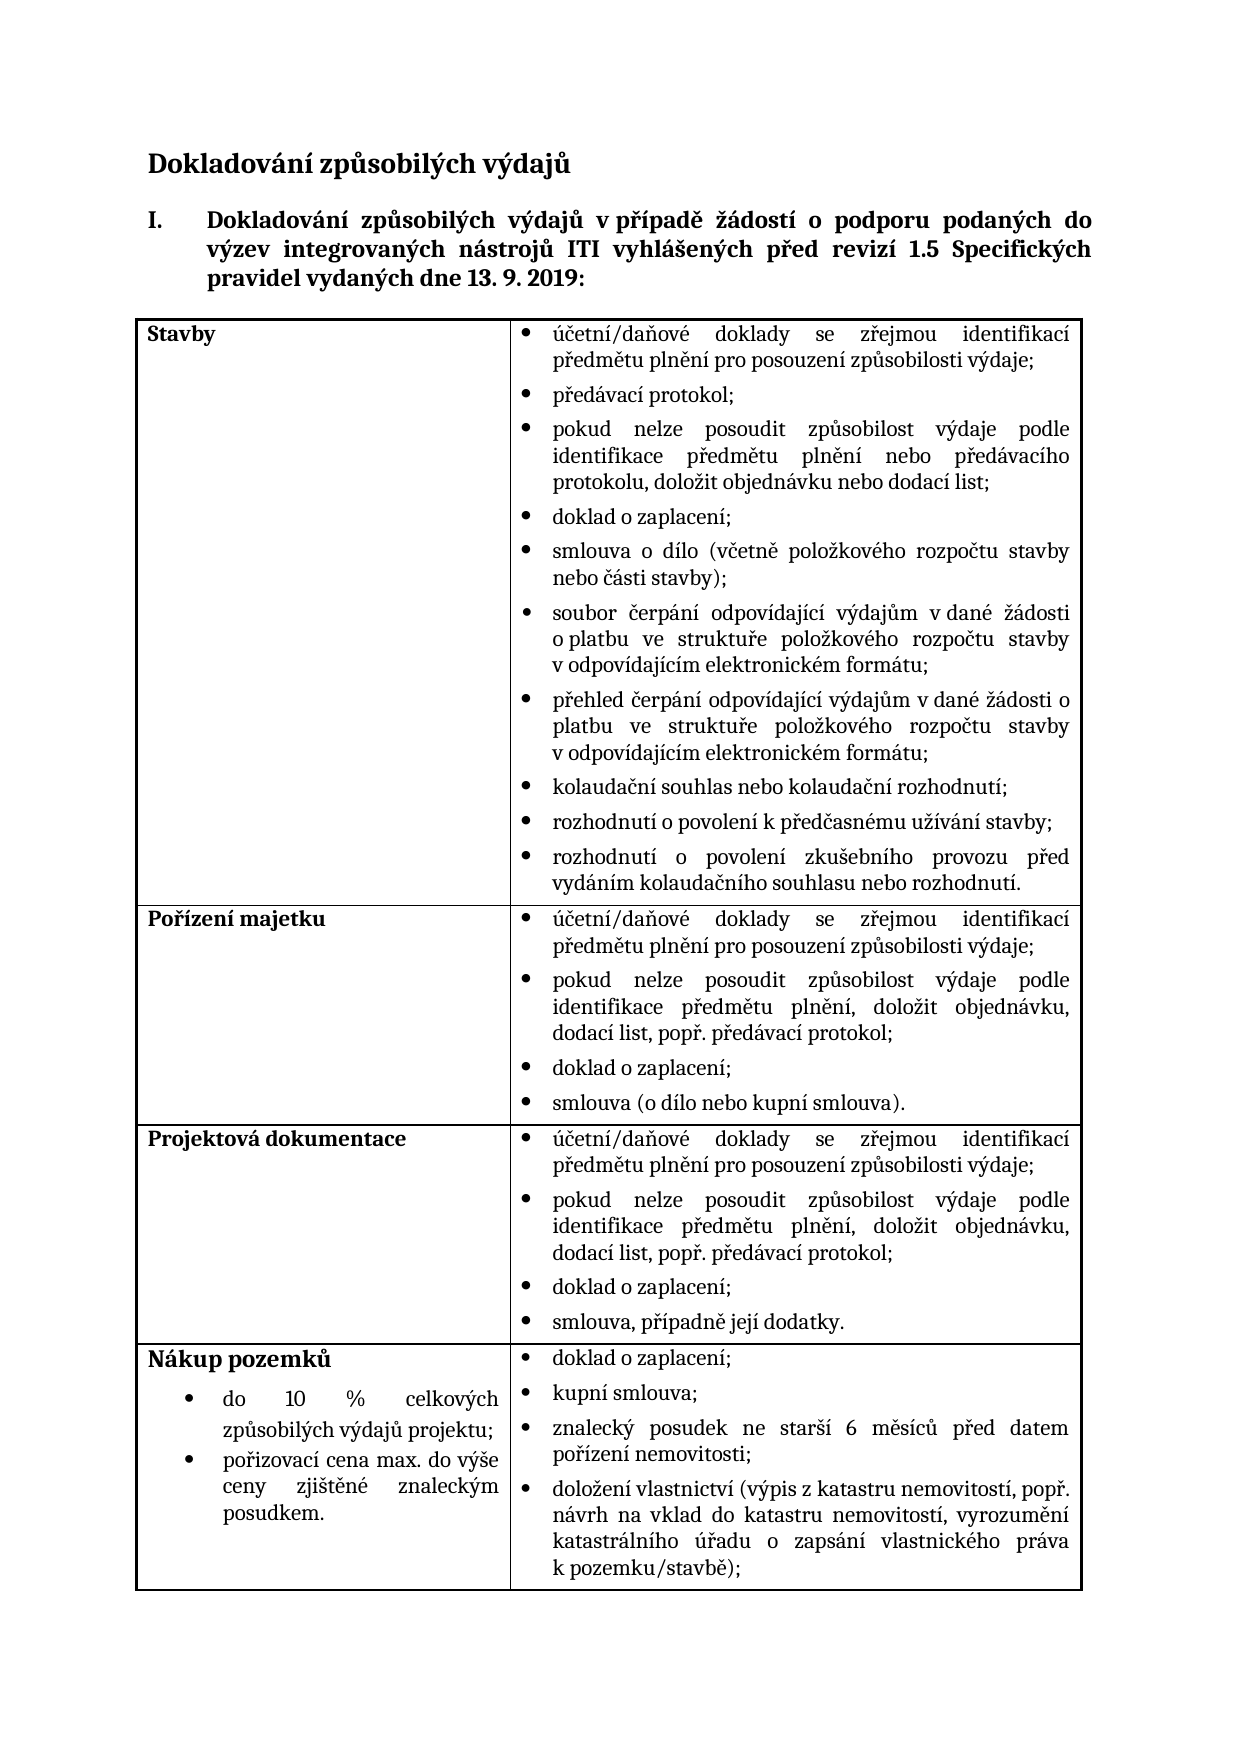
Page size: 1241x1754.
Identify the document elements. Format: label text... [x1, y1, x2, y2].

table_header Stavby [138, 321, 510, 904]
text Dokladování způsobilých výdajů [148, 148, 1093, 181]
table_cell účetní/daňové doklady se zřejmou identifikací předmětu plnění pro posouzení způsobilosti výdaje; pokud nelze posoudit způsobilost výdaje podle identifikace předmětu plnění, doložit objednávku, dodací list, popř. předávací protokol; doklad o zaplacení; smlouva (o dílo nebo kupní smlouva). [511, 906, 1080, 1124]
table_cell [511, 1345, 1080, 1589]
table_header účetní/daňové doklady se zřejmou identifikací předmětu plnění pro posouzení způsobilosti výdaje; předávací protokol; pokud nelze posoudit způsobilost výdaje podle identifikace předmětu plnění nebo předávacího protokolu, doložit objednávku nebo dodací list; doklad o zaplacení; smlouva o dílo (včetně položkového rozpočtu stavby nebo části stavby); soubor čerpání odpovídající výdajům v dané žádosti o platbu ve struktuře položkového rozpočtu stavby v odpovídajícím elektronickém formátu; přehled čerpání odpovídající výdajům v dané žádosti o platbu ve struktuře položkového rozpočtu stavby v odpovídajícím elektronickém formátu; kolaudační souhlas nebo kolaudační rozhodnutí; rozhodnutí o povolení k předčasnému užívání stavby; rozhodnutí o povolení zkušebního provozu před vydáním kolaudačního souhlasu nebo rozhodnutí. [511, 321, 1080, 904]
table_cell Pořízení majetku [138, 906, 510, 1124]
table_cell Projektová dokumentace [138, 1126, 510, 1343]
list Dokladování způsobilých výdajů v případě žádostí o podporu podaných do výzev integrovaných nástrojů ITI vyhlášených před revizí 1.5 Specifických pravidel vydaných dne 13. 9. 2019: [148, 206, 1093, 292]
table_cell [138, 1345, 510, 1589]
